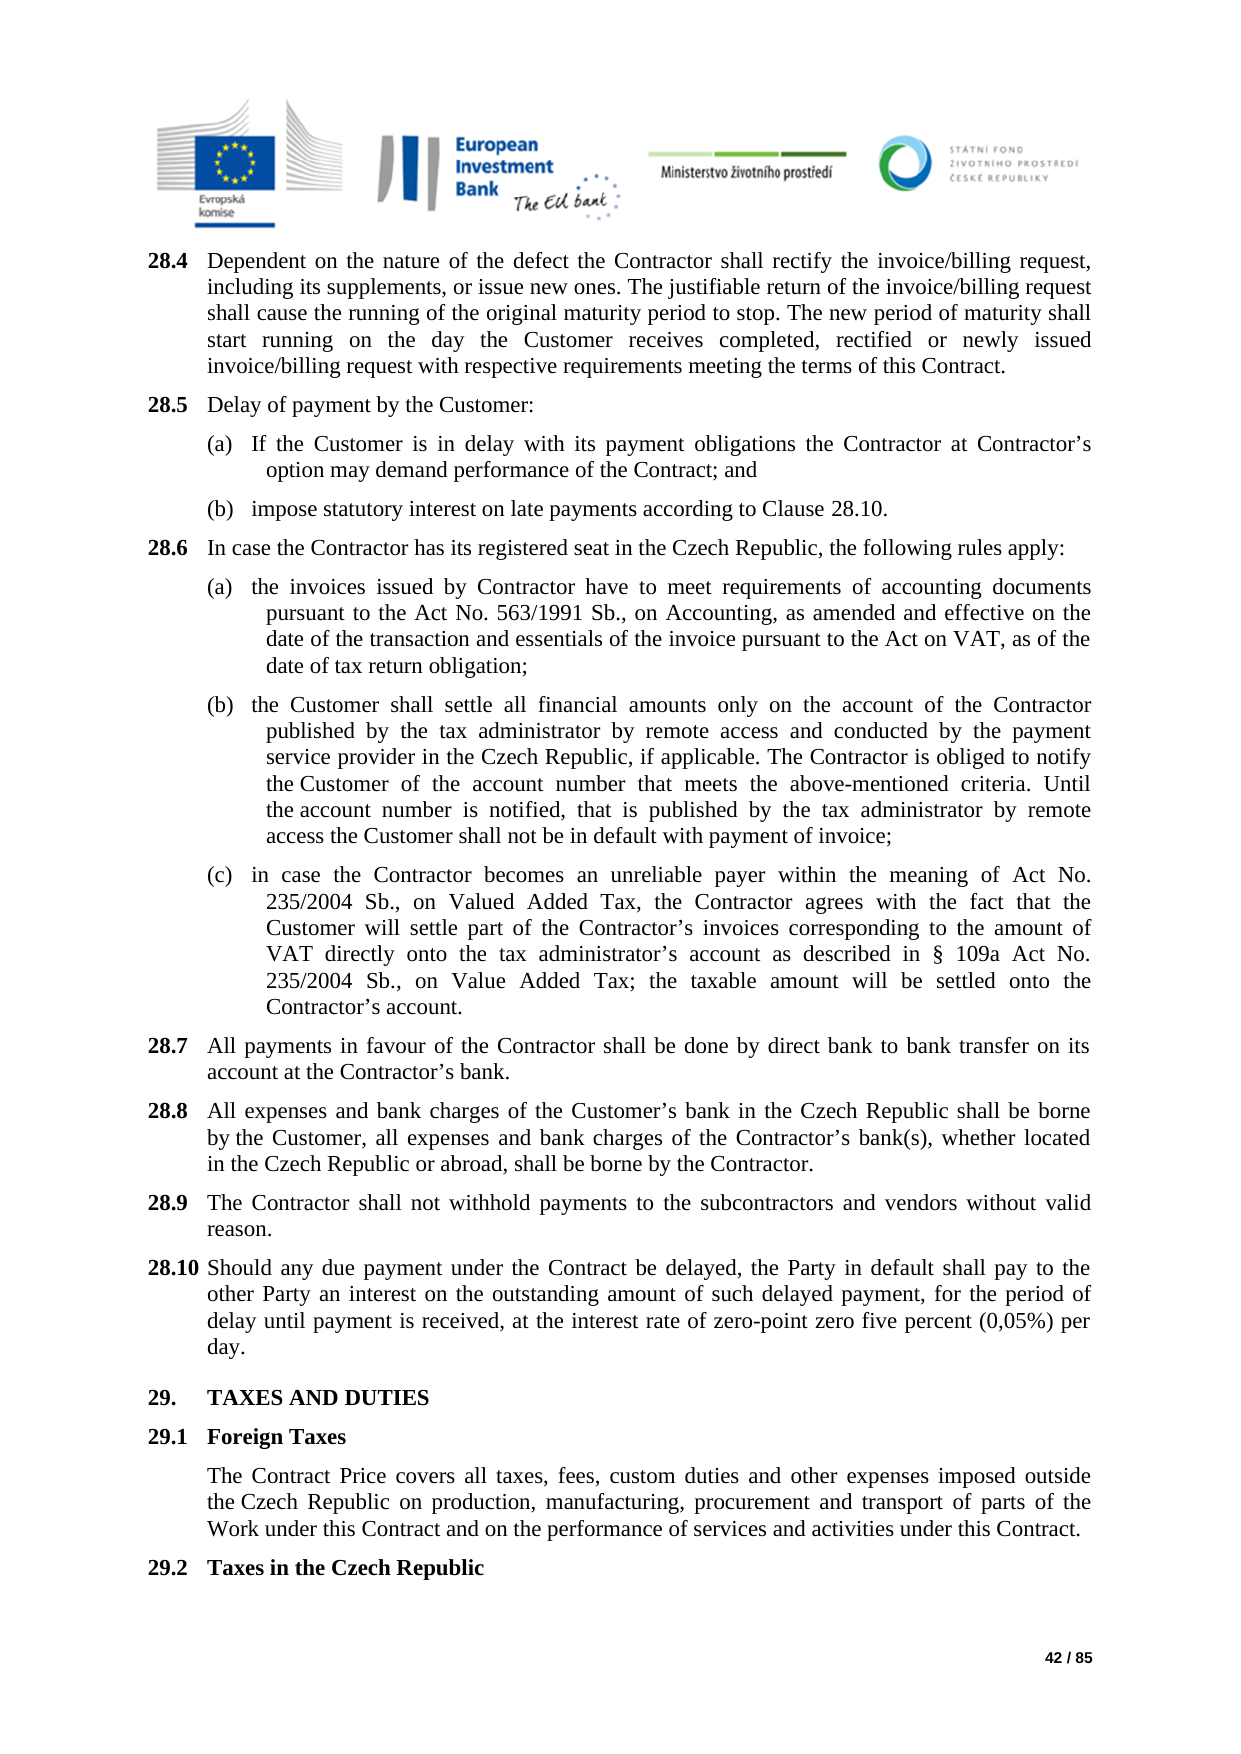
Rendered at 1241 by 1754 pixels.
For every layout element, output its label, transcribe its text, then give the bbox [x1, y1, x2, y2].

text The Contract Price covers all taxes, fees, custom duties and other expenses imposed outside the Czech Republic on production, manufacturing, procurement and transport of parts of the Work under this Contract and on the performance of services and activities under this Contract. [207, 1462, 1092, 1541]
text All expenses and bank charges of the Customer’s bank in the Czech Republic shall be borne by the Customer, all expenses and bank charges of the Contractor’s bank(s), whether located in the Czech Republic or abroad, shall be borne by the Contractor. [148, 1097, 1092, 1176]
text All payments in favour of the Contractor shall be done by direct bank to bank transfer on its account at the Contractor’s bank. [148, 1032, 1092, 1085]
text TAXES AND DUTIES [148, 1384, 1092, 1411]
text the Customer shall settle all financial amounts only on the account of the Contractor published by the tax administrator by remote access and conducted by the payment service provider in the Czech Republic, if applicable. The Contractor is obliged to notify the Customer of the account number that meets the above-mentioned criteria. Until the account number is notified, that is published by the tax administrator by remote access the Customer shall not be in default with payment of invoice; [207, 691, 1092, 849]
text impose statutory interest on late payments according to Clause 28.10. [207, 495, 1092, 521]
text Should any due payment under the Contract be delayed, the Party in default shall pay to the other Party an interest on the outstanding amount of such delayed payment, for the period of delay until payment is received, at the interest rate of zero-point zero five percent (0,05%) per day. [148, 1254, 1092, 1359]
text If the Customer is in delay with its payment obligations the Contractor at Contractor’s option may demand performance of the Contract; and [207, 430, 1092, 483]
text Taxes in the Czech Republic [148, 1554, 1092, 1580]
text Dependent on the nature of the defect the Contractor shall rectify the invoice/billing request, including its supplements, or issue new ones. The justifiable return of the invoice/billing request shall cause the running of the original maturity period to stop. The new period of maturity shall start running on the day the Customer receives completed, rectified or newly issued invoice/billing request with respective requirements meeting the terms of this Contract. [148, 247, 1092, 378]
text the invoices issued by Contractor have to meet requirements of accounting documents pursuant to the Act No. 563/1991 Sb., on Accounting, as amended and effective on the date of the transaction and essentials of the invoice pursuant to the Act on VAT, as of the date of tax return obligation; [207, 573, 1092, 678]
text in case the Contractor becomes an unreliable payer within the meaning of Act No. 235/2004 Sb., on Valued Added Tax, the Contractor agrees with the fact that the Customer will settle part of the Contractor’s invoices corresponding to the amount of VAT directly onto the tax administrator’s account as described in § 109a Act No. 235/2004 Sb., on Value Added Tax; the taxable amount will be settled onto the Contractor’s account. [207, 861, 1092, 1019]
text Delay of payment by the Customer: [148, 391, 1092, 417]
text The Contractor shall not withhold payments to the subcontractors and vendors without valid reason. [148, 1189, 1092, 1241]
picture [147, 87, 1093, 235]
text Foreign Taxes [148, 1423, 1092, 1449]
text In case the Contractor has its registered seat in the Czech Republic, the following rules apply: [148, 534, 1092, 560]
